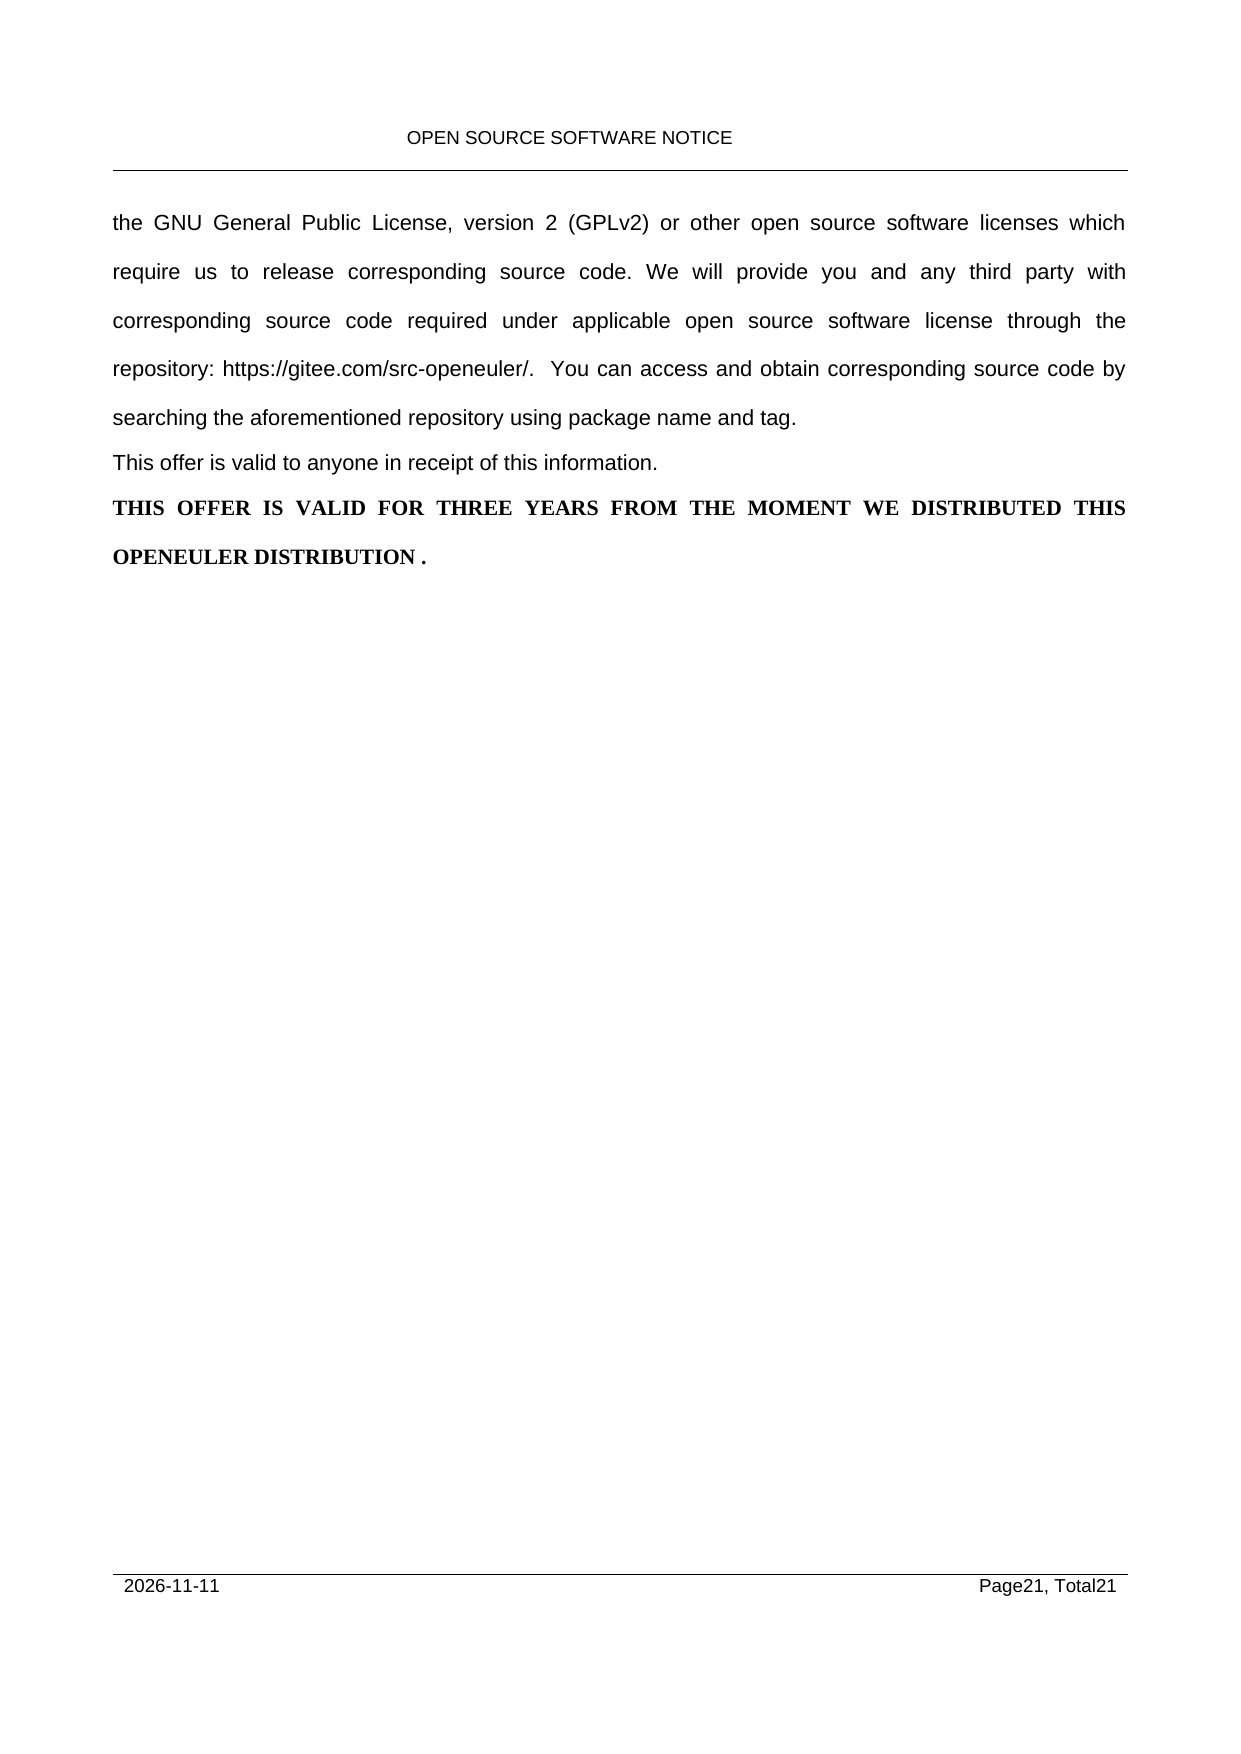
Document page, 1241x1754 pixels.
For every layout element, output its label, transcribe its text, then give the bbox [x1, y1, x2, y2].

text This offer is valid to anyone in receipt of this information. [112, 446, 1128, 479]
text THIS OFFER IS VALID FOR THREE YEARS FROM THE MOMENT WE DISTRIBUTED THIS OPENEULER DISTRIBUTION . [112, 492, 1128, 573]
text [112, 206, 1128, 434]
